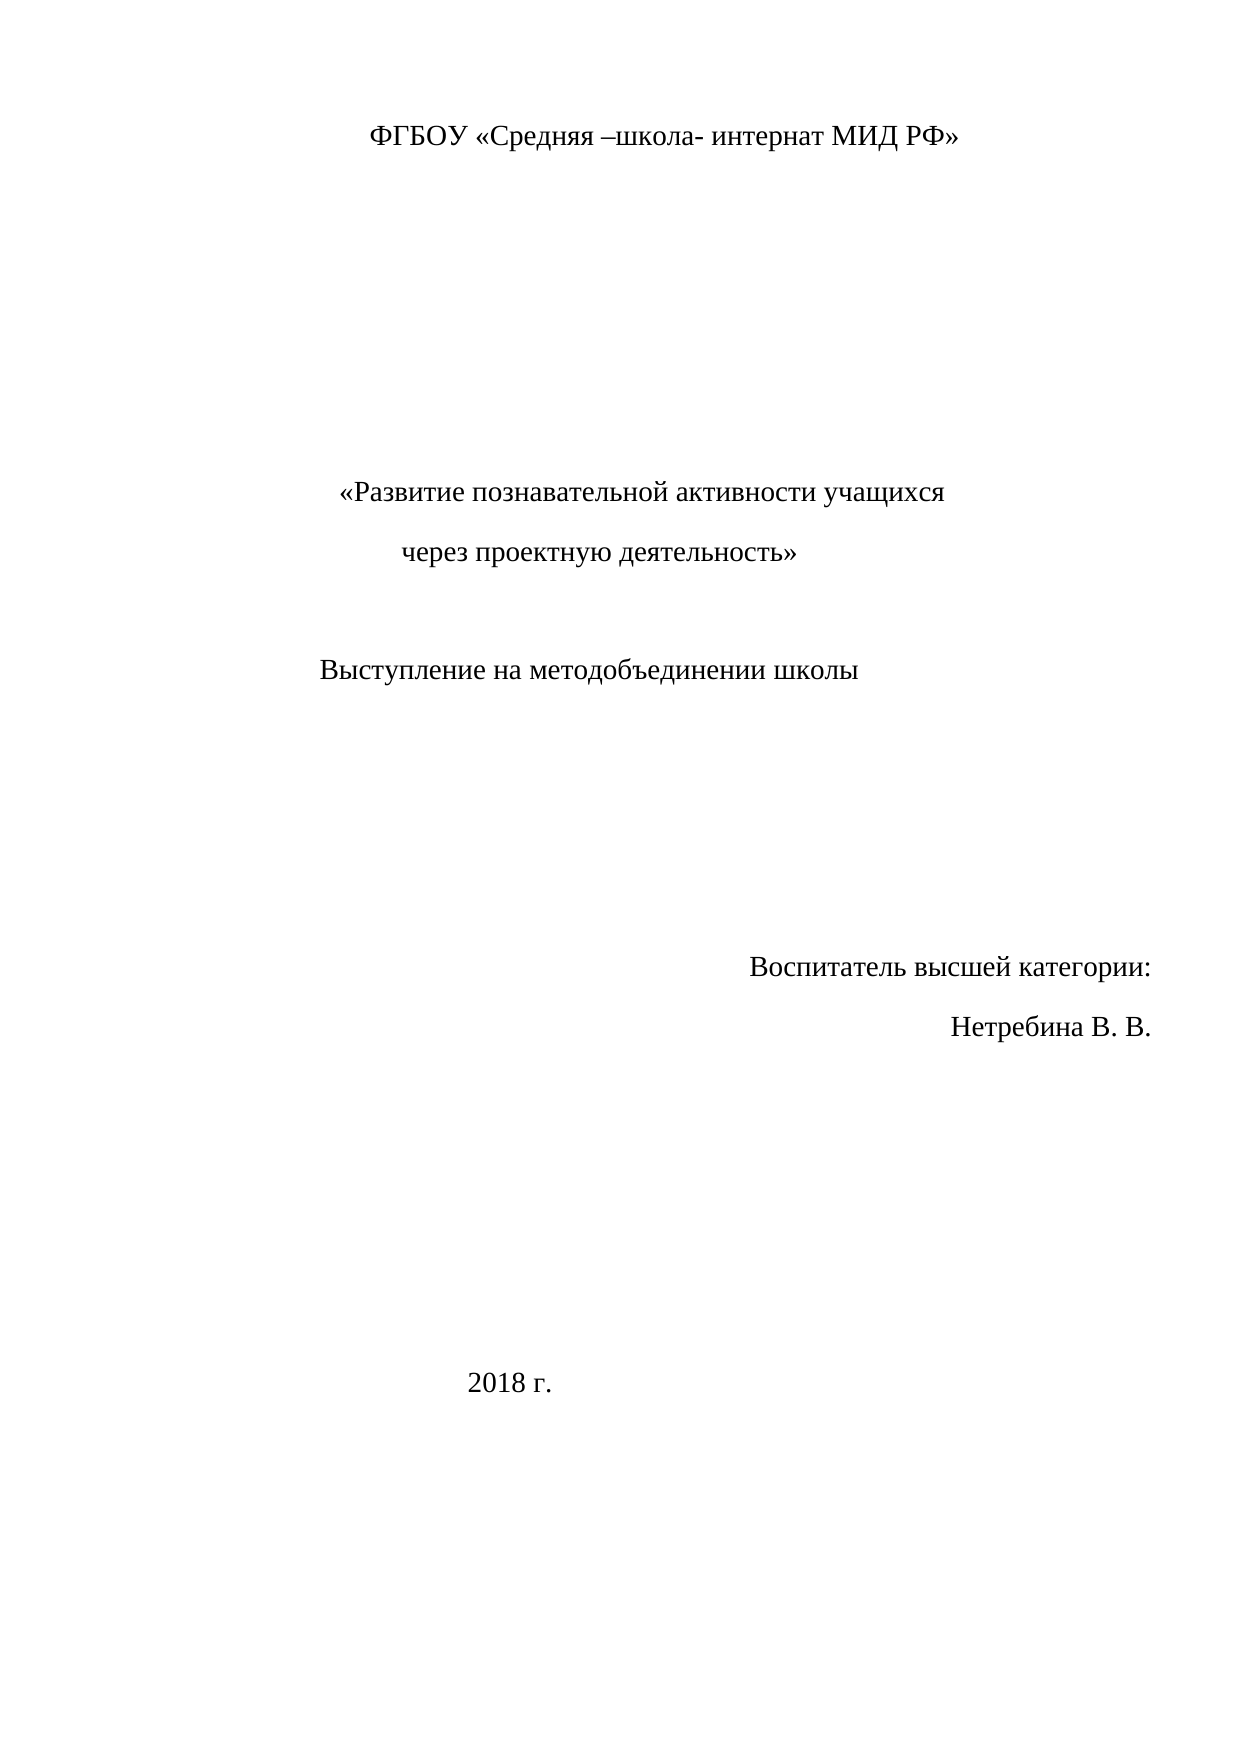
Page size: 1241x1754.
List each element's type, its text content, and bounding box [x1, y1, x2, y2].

text через проектную деятельность» [177, 534, 1152, 567]
text Воспитатель высшей категории: [177, 949, 1152, 983]
text ФГБОУ «Средняя –школа- интернат МИД РФ» [177, 118, 1152, 152]
text «Развитие познавательной активности учащихся [177, 474, 1152, 508]
text Нетребина В. В. [177, 1009, 1152, 1042]
text Выступление на методобъединении школы [177, 652, 1152, 686]
text 2018 г. [177, 1365, 1152, 1398]
